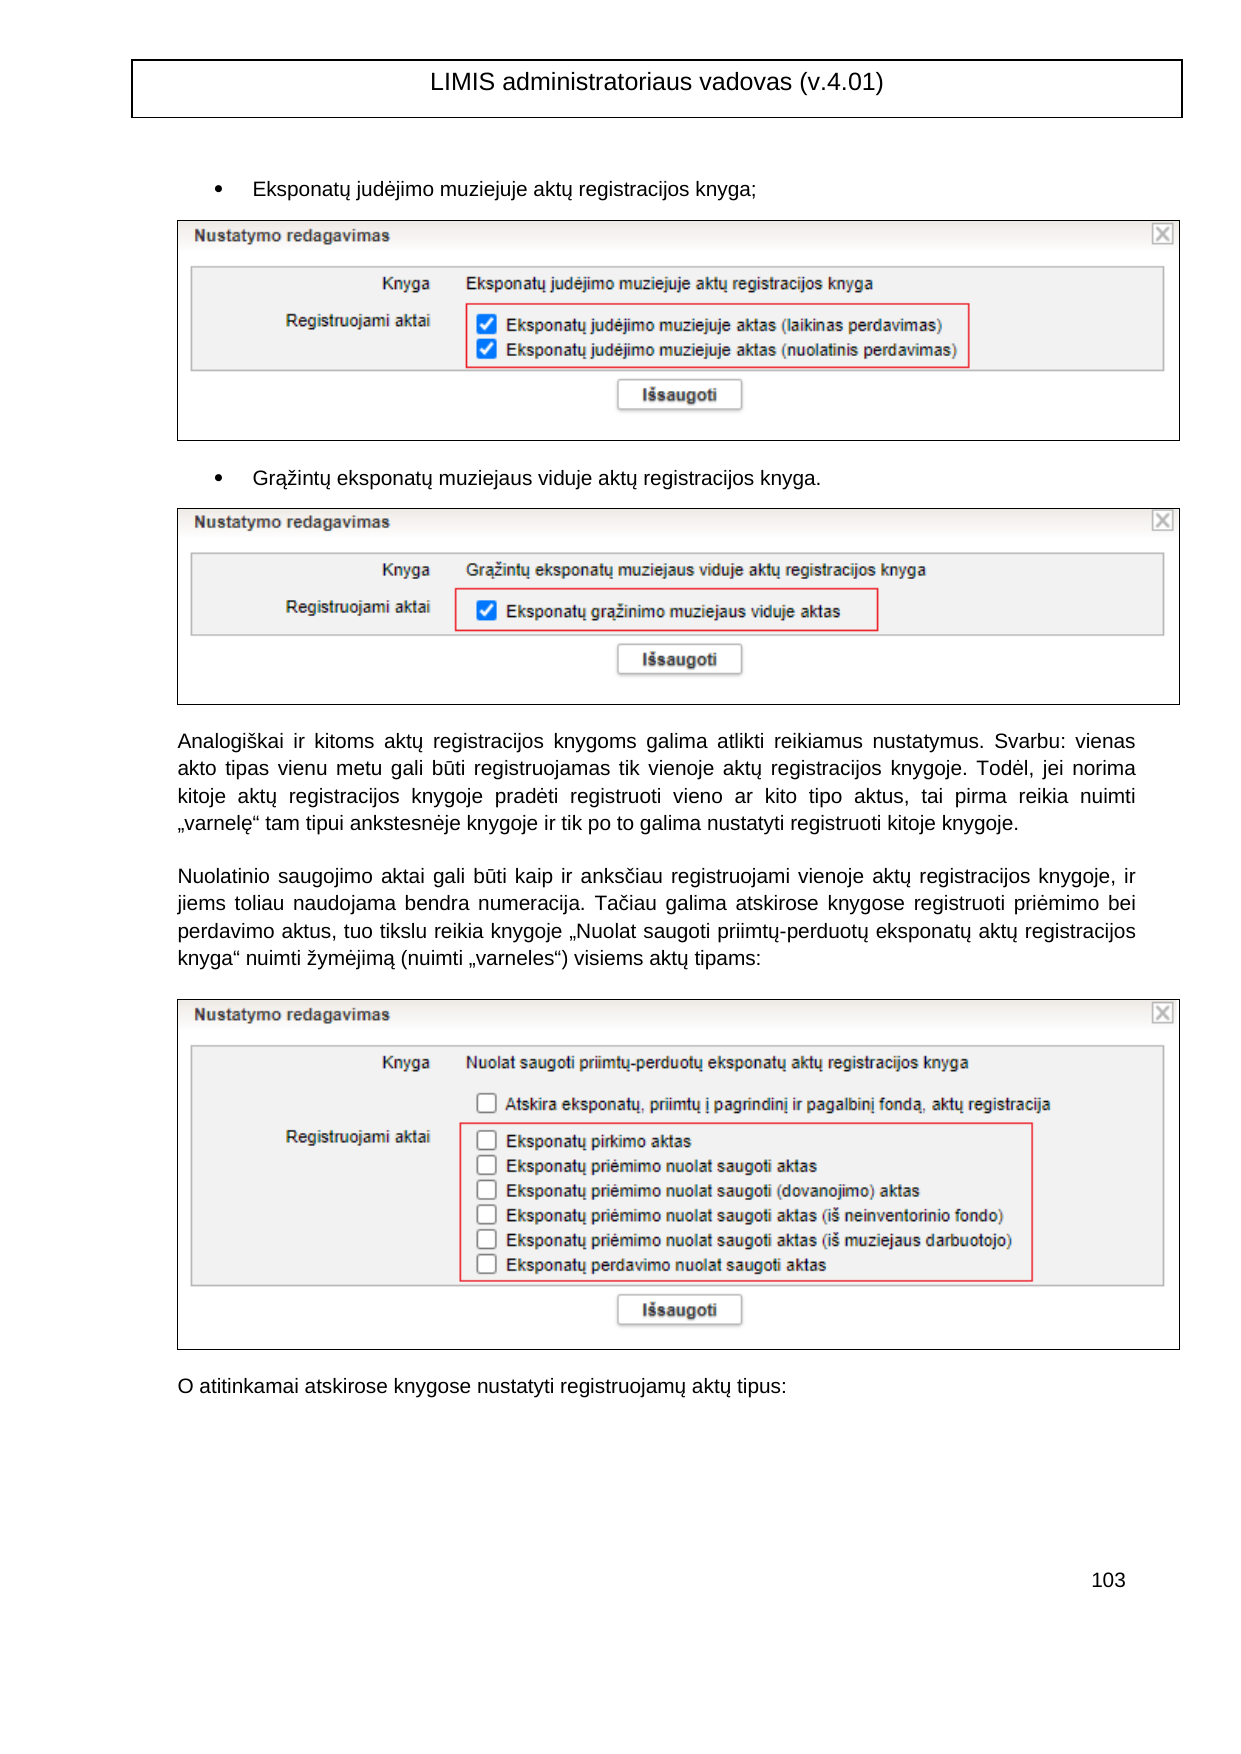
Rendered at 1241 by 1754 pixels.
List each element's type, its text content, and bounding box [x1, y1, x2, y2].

text Analogiškai ir kitoms aktų registracijos knygoms galima atlikti reikiamus nustatymus. Svarbu: vienas akto tipas vienu metu gali būti registruojamas tik vienoje aktų registracijos knygoje. Todėl, jei norima kitoje aktų registracijos knygoje pradėti registruoti vieno ar kito tipo aktus, tai pirma reikia nuimti „varnelę“ tam tipui ankstesnėje knygoje ir tik po to galima nustatyti registruoti kitoje knygoje. [177, 729, 1137, 835]
picture [178, 509, 1179, 704]
picture [178, 221, 1179, 440]
list Eksponatų judėjimo muziejuje aktų registracijos knyga; [215, 177, 1137, 201]
text O atitinkamai atskirose knygose nustatyti registruojamų aktų tipus: [177, 1374, 1137, 1398]
list Grąžintų eksponatų muziejaus viduje aktų registracijos knyga. [215, 465, 1137, 489]
text Nuolatinio saugojimo aktai gali būti kaip ir anksčiau registruojami vienoje aktų registracijos knygoje, ir jiems toliau naudojama bendra numeracija. Tačiau galima atskirose knygose registruoti priėmimo bei perdavimo aktus, tuo tikslu reikia knygoje „Nuolat saugoti priimtų-perduotų eksponatų aktų registracijos knyga“ nuimti žymėjimą (nuimti „varneles“) visiems aktų tipams: [177, 864, 1137, 970]
picture [178, 1000, 1179, 1349]
